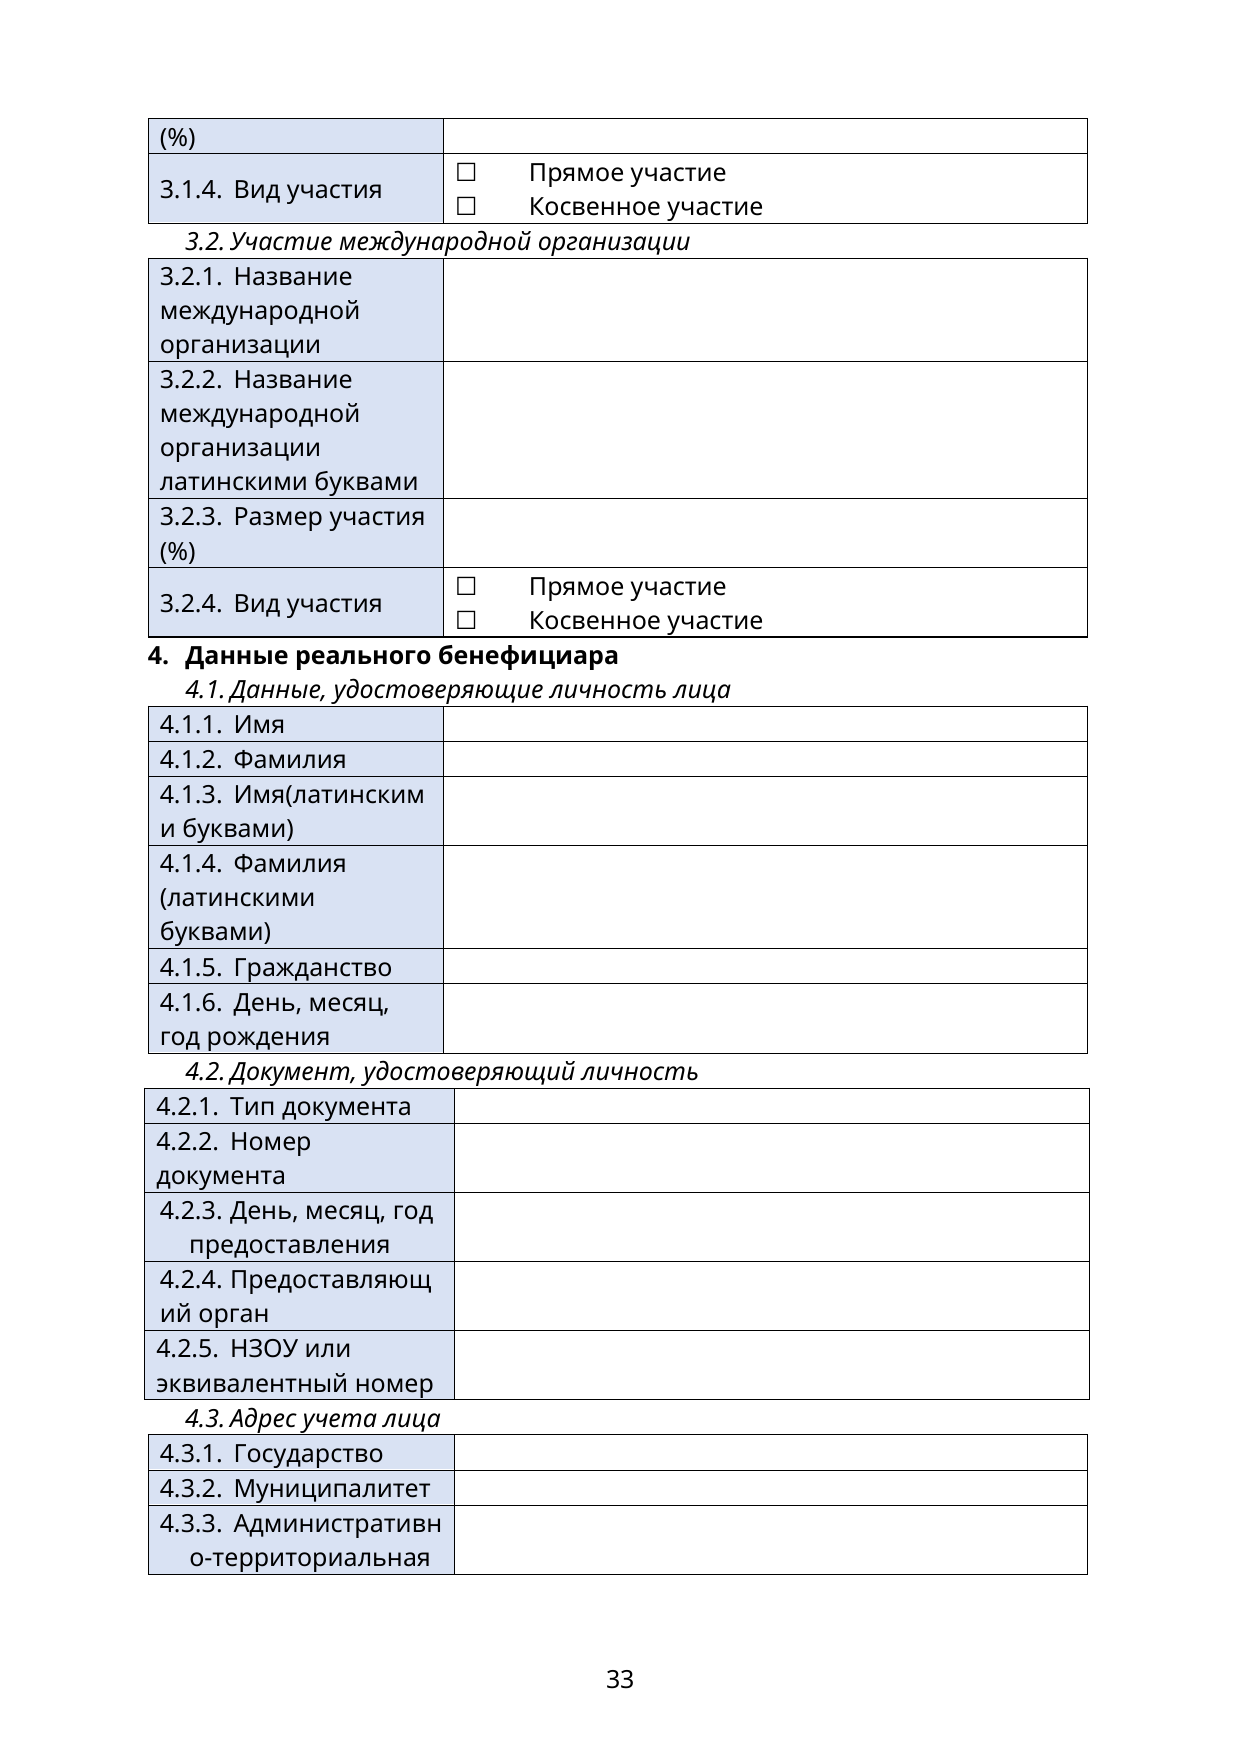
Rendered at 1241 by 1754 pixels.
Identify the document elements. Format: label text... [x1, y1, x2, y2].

table_cell Гражданство [149, 949, 443, 983]
table_cell Номер документа [145, 1124, 454, 1192]
table_header Тип документа [145, 1089, 454, 1123]
table_cell Муниципалитет [149, 1471, 454, 1504]
list Адрес учета лица [185, 1400, 1092, 1434]
table_header [444, 259, 1087, 361]
table_header [455, 1435, 1087, 1469]
table_cell [455, 1193, 1089, 1261]
table_cell Фамилия [149, 742, 443, 776]
table_cell Фамилия (латинскими буквами) [149, 846, 443, 948]
table_header Название международной организации [149, 259, 443, 361]
list Данные реального бенефициара [148, 637, 1092, 671]
table_cell [455, 1331, 1089, 1399]
table_cell Вид участия [149, 568, 443, 636]
table_cell [444, 984, 1087, 1052]
table_cell [444, 846, 1087, 948]
table_cell Имя(латинскими буквами) [149, 777, 443, 845]
table_cell Предоставляющий орган [145, 1262, 454, 1330]
table_cell Вид участия [149, 154, 443, 222]
list Участие международной организации [185, 223, 1092, 257]
table_cell [444, 362, 1087, 498]
table_cell Размер участия (%) [149, 499, 443, 567]
table_cell Прямое участие Косвенное участие [444, 154, 1087, 222]
table_cell Название международной организации латинскими буквами [149, 362, 443, 498]
table_cell Прямое участие Косвенное участие [444, 568, 1087, 636]
list Данные, удостоверяющие личность лица [185, 671, 1092, 706]
table_cell [444, 119, 1087, 153]
table_cell [444, 742, 1087, 776]
table_cell [455, 1506, 1087, 1574]
table_cell НЗОУ или эквивалентный номер [145, 1331, 454, 1399]
table_header [444, 707, 1087, 741]
table_cell [455, 1124, 1089, 1192]
table_cell [444, 777, 1087, 845]
table_header [455, 1089, 1089, 1123]
table_cell День, месяц, год рождения [149, 984, 443, 1052]
list Документ, удостоверяющий личность [185, 1053, 1092, 1087]
table_cell [455, 1262, 1089, 1330]
table_cell [444, 499, 1087, 567]
table_header Государство [149, 1435, 454, 1469]
table_cell Размер участия (%) [149, 119, 443, 153]
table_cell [149, 1506, 454, 1574]
table_header Имя [149, 707, 443, 741]
table_cell День, месяц, год предоставления [145, 1193, 454, 1261]
table_cell [444, 949, 1087, 983]
table_cell [455, 1471, 1087, 1504]
